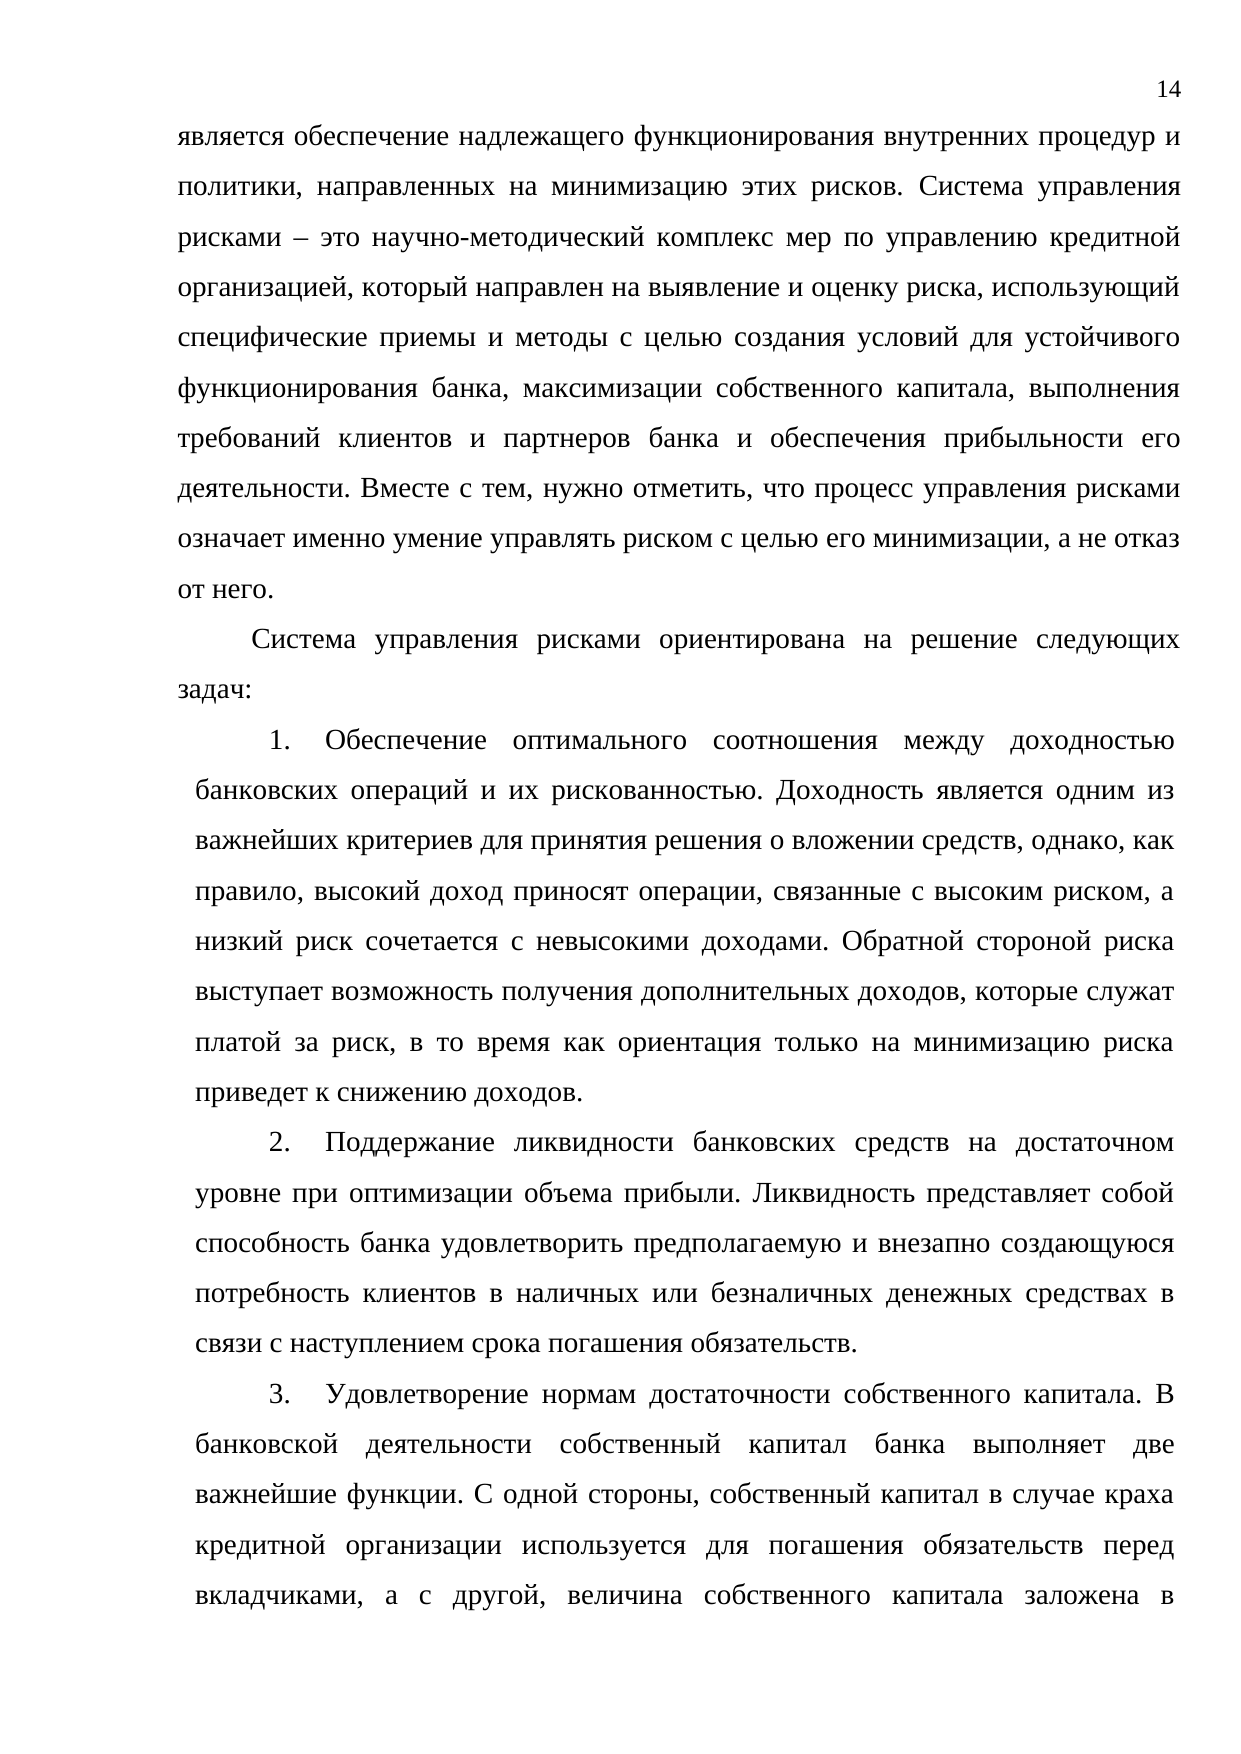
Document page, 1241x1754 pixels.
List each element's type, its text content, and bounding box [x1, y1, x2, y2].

text Система управления рисками ориентирована на решение следующих задач: [177, 621, 1181, 705]
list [195, 1376, 1175, 1611]
list Обеспечение оптимального соотношения между доходностью банковских операций и их рискованностью. Доходность является одним из важнейших критериев для принятия решения о вложении средств, однако, как правило, высокий доход приносят операции, связанные с высоким риском, а низкий риск сочетается с невысокими доходами. Обратной стороной риска выступает возможность получения дополнительных доходов, которые служат платой за риск, в то время как ориентация только на минимизацию риска приведет к снижению доходов. [195, 722, 1175, 1108]
list Поддержание ликвидности банковских средств на достаточном уровне при оптимизации объема прибыли. Ликвидность представляет собой способность банка удовлетворить предполагаемую и внезапно создающуюся потребность клиентов в наличных или безналичных денежных средствах в связи с наступлением срока погашения обязательств. [195, 1124, 1175, 1359]
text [177, 118, 1181, 604]
